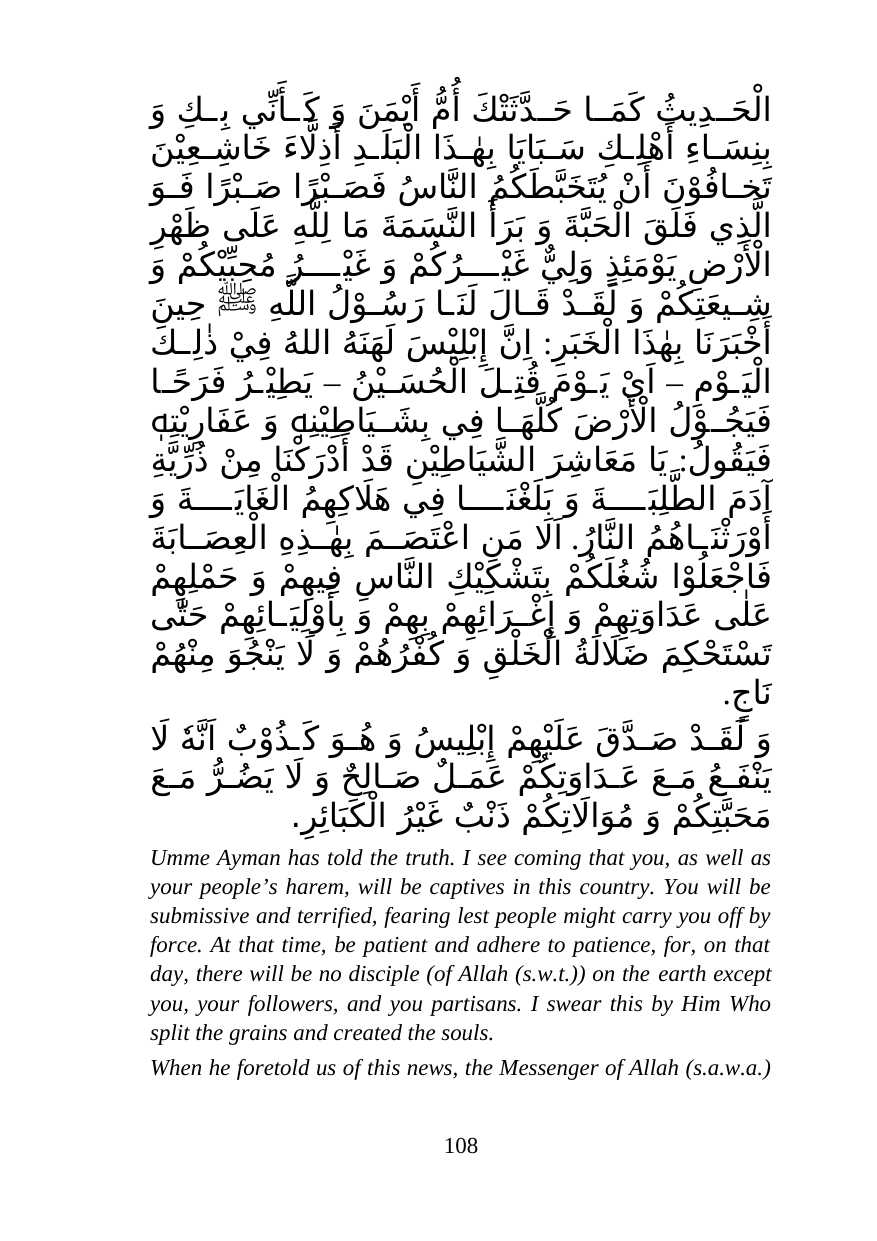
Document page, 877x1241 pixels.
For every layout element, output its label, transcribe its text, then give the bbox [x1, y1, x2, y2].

text Umme Ayman has told the truth. I see coming that you, as well as your people’s harem, will be captives in this country. You will be submissive and terrified, fearing lest people might carry you off by force. At that time, be patient and adhere to patience, for, on that day, there will be no disciple (of Allah (s.w.t.)) on the earth except you, your followers, and you partisans. I swear this by Him Who split the grains and created the souls. [150, 842, 772, 1046]
text الْحَدِيثُ كَمَا حَدَّثَتْكَ أُمُّ أَيْمَنَ وَ كَأَنِّي بِكِ وَ بِنِسَاءِ أَهْلِكِ سَبَايَا بِهٰذَا الْبَلَدِ أَذِلَّاءَ خَاشِعِيْنَ تَخافُوْنَ أَنْ يُتَخَبَّطَكُمُ النَّاسُ فَصَبْرًا صَبْرًا فَوَ الَّذِي فَلَقَ الْحَبَّةَ وَ بَرَأَ النَّسَمَةَ مَا لِلَّهِ عَلَى ظَهْرِ الْأَرْضِ يَوْمَئِذٍ وَلِيٌّ غَيْرُكُمْ وَ غَيْرُ مُحِبِّيْكُمْ وَ شِيعَتِكُمْ وَ لَقَدْ قَالَ لَنَا رَسُوْلُ اللَّهِ ﷺ حِينَ أَخْبَرَنَا بِهٰذَا الْخَبَرِ: اِنَّ إِبْلِيْسَ لَهَنَهُ اللهُ فِيْ ذٰلِكَ الْيَوْمِ – اَيْ يَوْمَ قُتِلَ الْحُسَيْنُ – يَطِيْرُ فَرَحًا فَيَجُوْلُ الْأَرْضَ كُلَّهَا فِي بِشَيَاطِيْنِهٖ وَ عَفَارِيْتِهٖ فَيَقُولُ: يَا مَعَاشِرَ الشَّيَاطِيْنِ قَدْ أَدْرَكْنَا مِنْ ذُرِّيَّةِ آدَمَ الطَّلِبَةَ وَ بَلَغْنَا فِي هَلَاكِهِمُ الْغَايَةَ وَ أَوْرَثْنَاهُمُ النَّارُ. اَلَا مَنِ اعْتَصَمَ بِهٰذِهِ الْعِصَابَةَ فَاجْعَلُوْا شُغُلَكُمْ بِتَشْكِيْكِ النَّاسِ فِيهِمْ وَ حَمْلِهِمْ عَلٰى عَدَاوَتِهِمْ وَ إِغْرَائِهِمْ بِهِمْ وَ بِأَوْلِيَائِهِمْ حَتّٰى تَسْتَحْكِمَ ضَلَالَةُ الْخَلْقِ وَ كُفْرُهُمْ وَ لَا يَنْجُوَ مِنْهُمْ نَاجٍ. [150, 90, 772, 713]
text وَ لَقَدْ صَدَّقَ عَلَيْهِمْ إِبْلِيسُ وَ هُوَ كَذُوْبٌ اَنَّهٗ لَا يَنْفَعُ مَعَ عَدَاوَتِكُمْ عَمَلٌ صَالِحٌ وَ لَا يَضُرُّ مَعَ مَحَبَّتِكُمْ وَ مُوَالَاتِكُمْ ذَنْبٌ غَيْرُ الْكَبَائِرِ. [150, 719, 772, 836]
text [150, 1052, 772, 1081]
